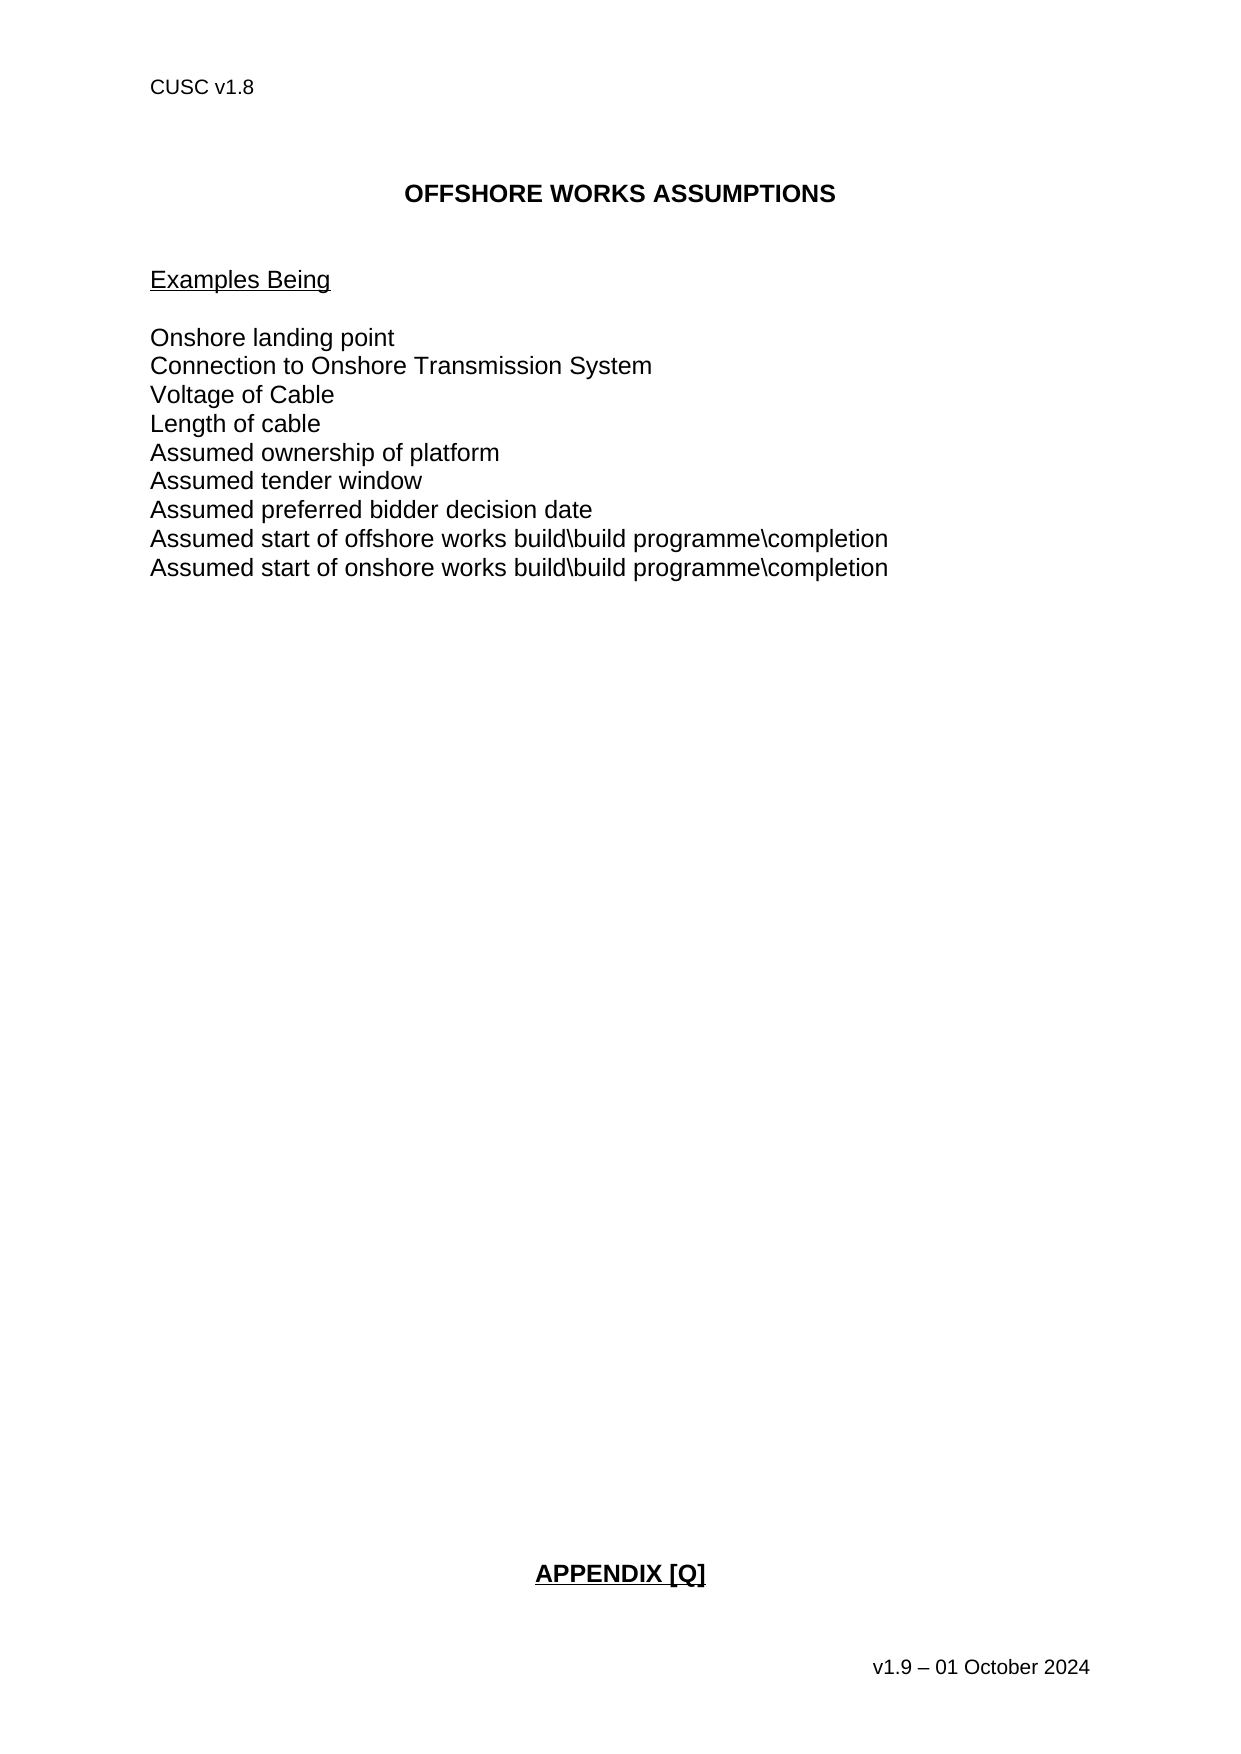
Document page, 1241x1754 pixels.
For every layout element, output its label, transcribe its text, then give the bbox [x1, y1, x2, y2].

text Examples Being [150, 265, 1090, 294]
text APPENDIX [Q] [150, 1559, 1090, 1587]
text Assumed ownership of platform [150, 437, 1090, 466]
text Voltage of Cable [150, 380, 1090, 409]
text Length of cable [150, 409, 1090, 437]
text Connection to Onshore Transmission System [150, 351, 1090, 380]
text OFFSHORE WORKS ASSUMPTIONS [150, 179, 1090, 207]
text Onshore landing point [150, 322, 1090, 351]
text Assumed start of onshore works build\build programme\completion [150, 552, 1090, 581]
text Assumed start of offshore works build\build programme\completion [150, 524, 1090, 552]
text Assumed preferred bidder decision date [150, 495, 1090, 524]
text Assumed tender window [150, 466, 1090, 495]
